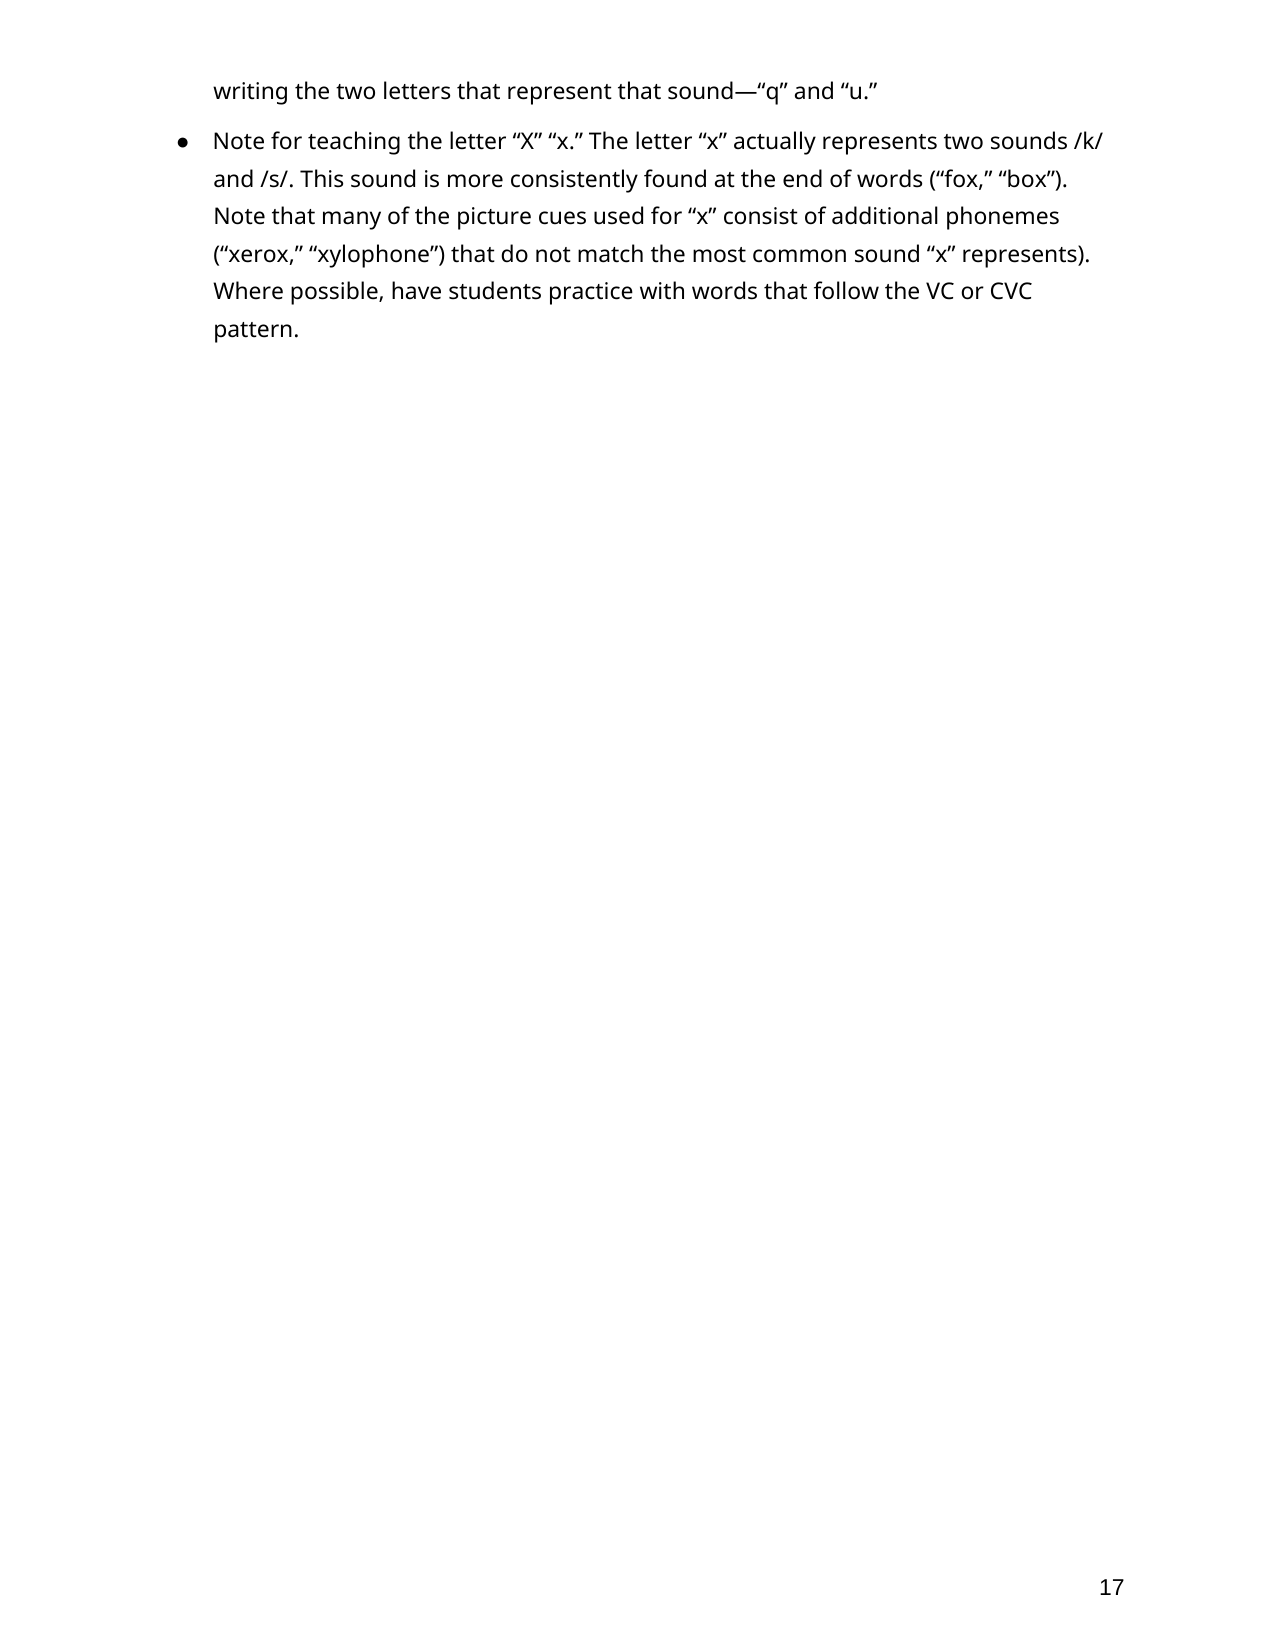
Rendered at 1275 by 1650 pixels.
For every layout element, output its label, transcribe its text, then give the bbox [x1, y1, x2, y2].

list Note for teaching the letter “X” “x.” The letter “x” actually represents two sounds /k/ and /s/. This sound is more consistently found at the end of words (“fox,” “box”). Note that many of the picture cues used for “x” consist of additional phonemes (“xerox,” “xylophone”) that do not match the most common sound “x” represents). Where possible, have students practice with words that follow the VC or CVC pattern. [176, 125, 1123, 344]
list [176, 75, 1123, 106]
